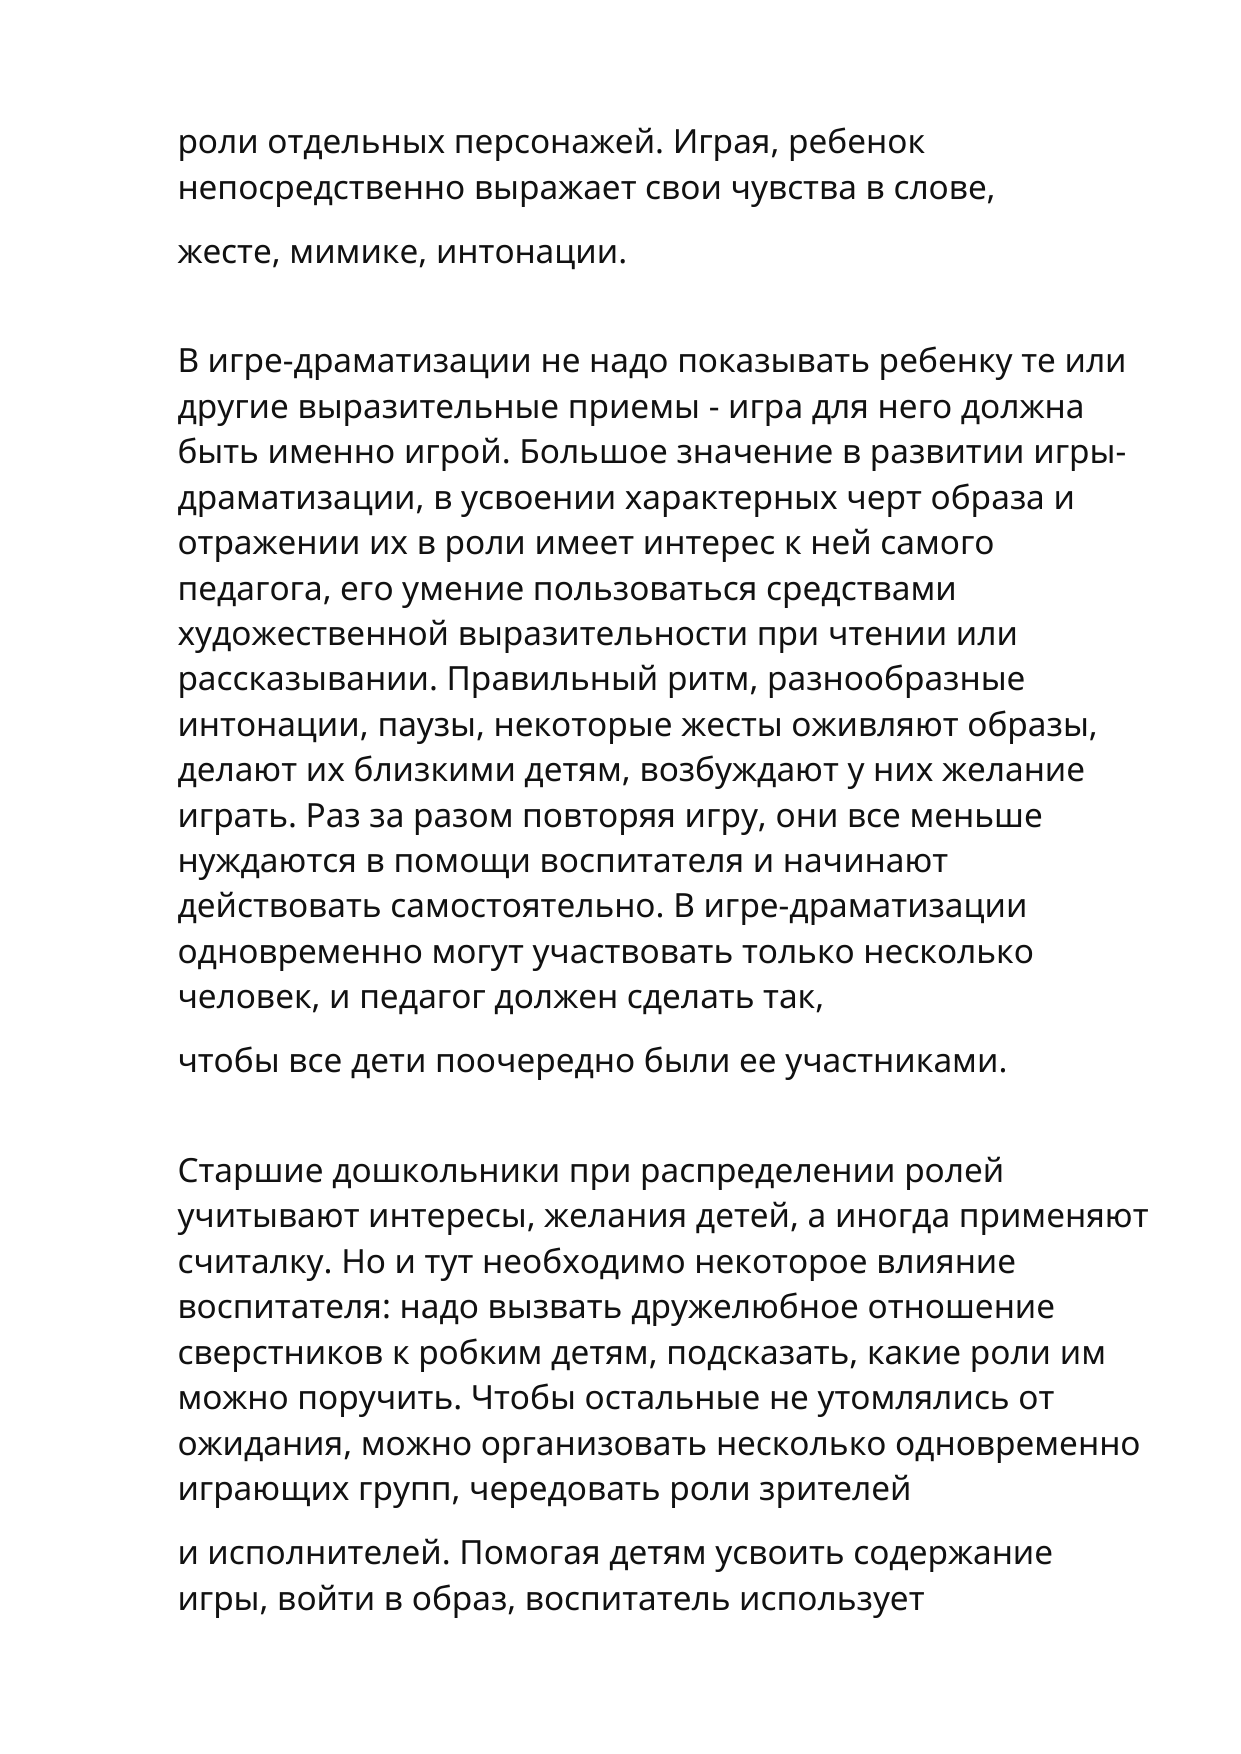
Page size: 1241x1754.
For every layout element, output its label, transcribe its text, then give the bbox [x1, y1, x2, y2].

text Старшие дошкольники при распределении ролей учитывают интересы, желания детей, а иногда применяют считалку. Но и тут необходимо некоторое влияние воспитателя: надо вызвать дружелюбное отношение сверстников к робким детям, подсказать, какие роли им можно поручить. Чтобы остальные не утомлялись от ожидания, можно организовать несколько одновременно играющих групп, чередовать роли зрителей [177, 1147, 1152, 1510]
text чтобы все дети поочередно были ее участниками. [177, 1037, 1152, 1128]
text жесте, мимике, интонации. [177, 228, 1152, 318]
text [177, 1529, 1152, 1620]
text В игре-драматизации не надо показывать ребенку те или другие выразительные приемы - игра для него должна быть именно игрой. Большое значение в развитии игры-драматизации, в усвоении характерных черт образа и отражении их в роли имеет интерес к ней самого педагога, его умение пользоваться средствами художественной выразительности при чтении или рассказывании. Правильный ритм, разнообразные интонации, паузы, некоторые жесты оживляют образы, делают их близкими детям, возбуждают у них желание играть. Раз за разом повторяя игру, они все меньше нуждаются в помощи воспитателя и начинают действовать самостоятельно. В игре-драматизации одновременно могут участвовать только несколько человек, и педагог должен сделать так, [177, 337, 1152, 1018]
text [177, 118, 1152, 209]
